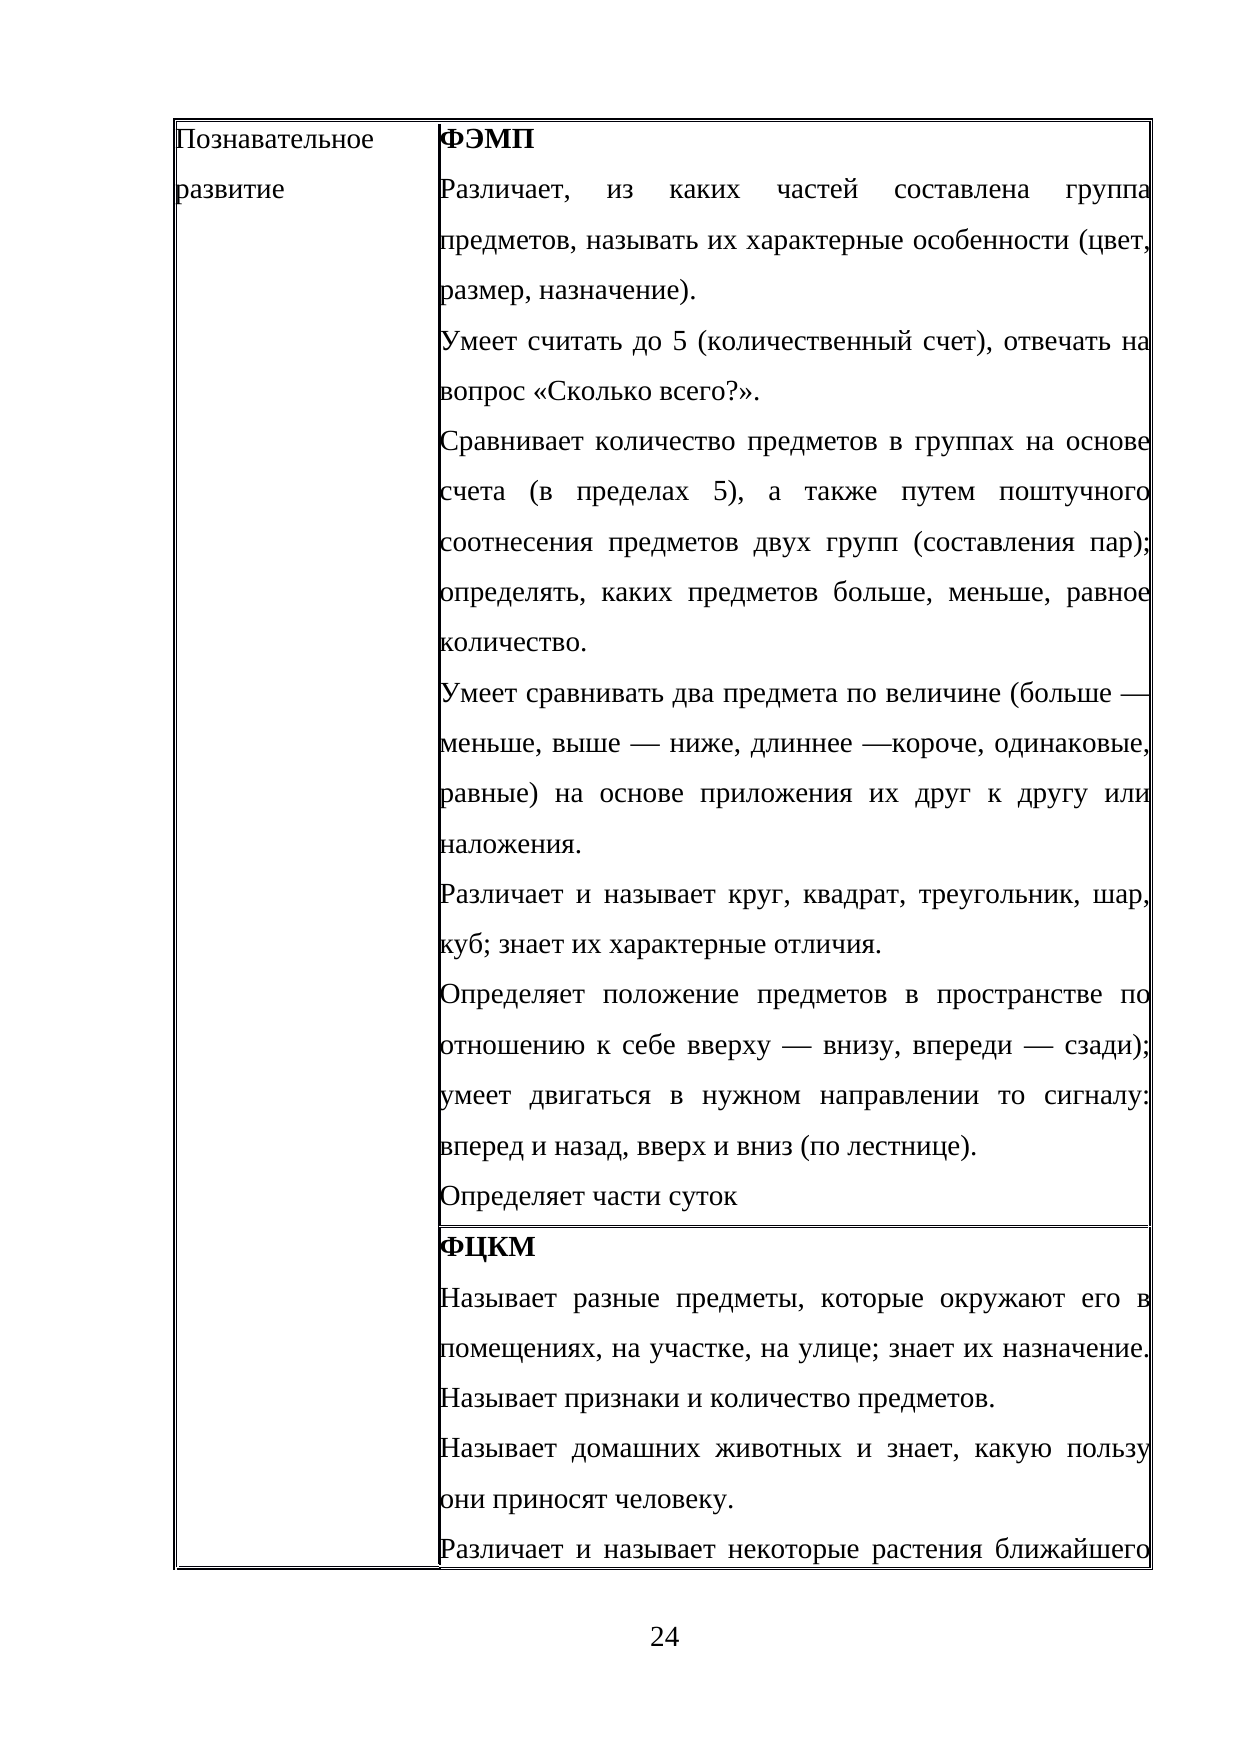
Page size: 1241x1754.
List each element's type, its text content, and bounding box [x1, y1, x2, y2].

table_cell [439, 1225, 1150, 1566]
table_cell Познавательное развитие [177, 122, 439, 1566]
table_cell ФЭМП Различает, из каких частей составлена группа предметов, называть их характерные особенности (цвет, размер, назначение). Умеет считать до 5 (количественный счет), отвечать на вопрос «Сколько всего?». Сравнивает количество предметов в группах на основе счета (в пределах 5), а также путем поштучного соотнесения предметов двух групп (составления пар); определять, каких предметов больше, меньше, равное количество. Умеет сравнивать два предмета по величине (больше — меньше, выше — ниже, длиннее —короче, одинаковые, равные) на основе приложения их друг к другу или наложения. Различает и называет круг, квадрат, треугольник, шар, куб; знает их характерные отличия. Определяет положение предметов в пространстве по отношению к себе вверху — внизу, впереди — сзади); умеет двигаться в нужном направлении то сигналу: вперед и назад, вверх и вниз (по лестнице). Определяет части суток [439, 122, 1149, 1224]
